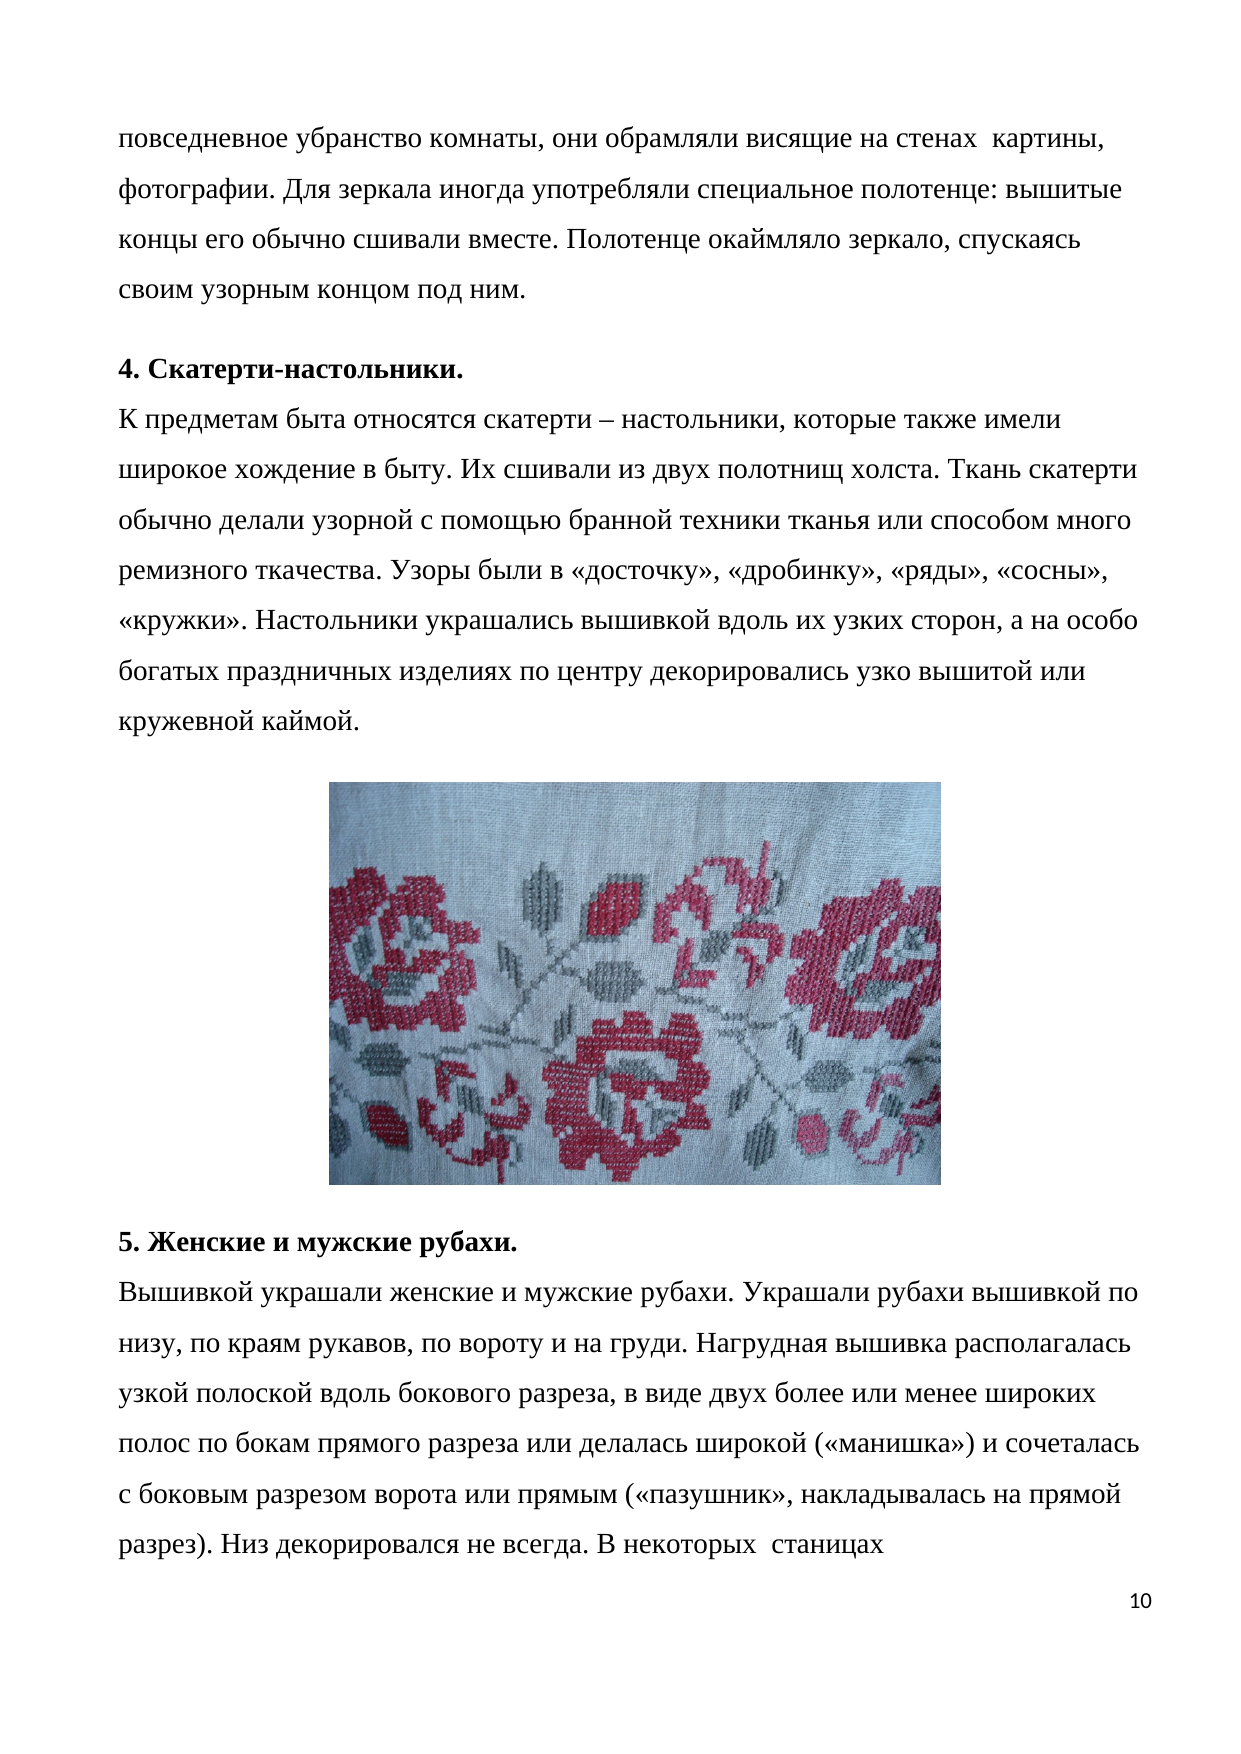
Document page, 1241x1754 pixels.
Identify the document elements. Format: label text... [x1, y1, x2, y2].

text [118, 121, 1152, 305]
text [118, 1224, 1152, 1559]
picture [329, 782, 941, 1185]
text 4. Скатерти-настольники. К предметам быта относятся скатерти – настольники, которые также имели широкое хождение в быту. Их сшивали из двух полотнищ холста. Ткань скатерти обычно делали узорной с помощью бранной техники тканья или способом много ремизного ткачества. Узоры были в «досточку», «дробинку», «ряды», «сосны», «кружки». Настольники украшались вышивкой вдоль их узких сторон, а на особо богатых праздничных изделиях по центру декорировались узко вышитой или кружевной каймой. [118, 351, 1152, 737]
